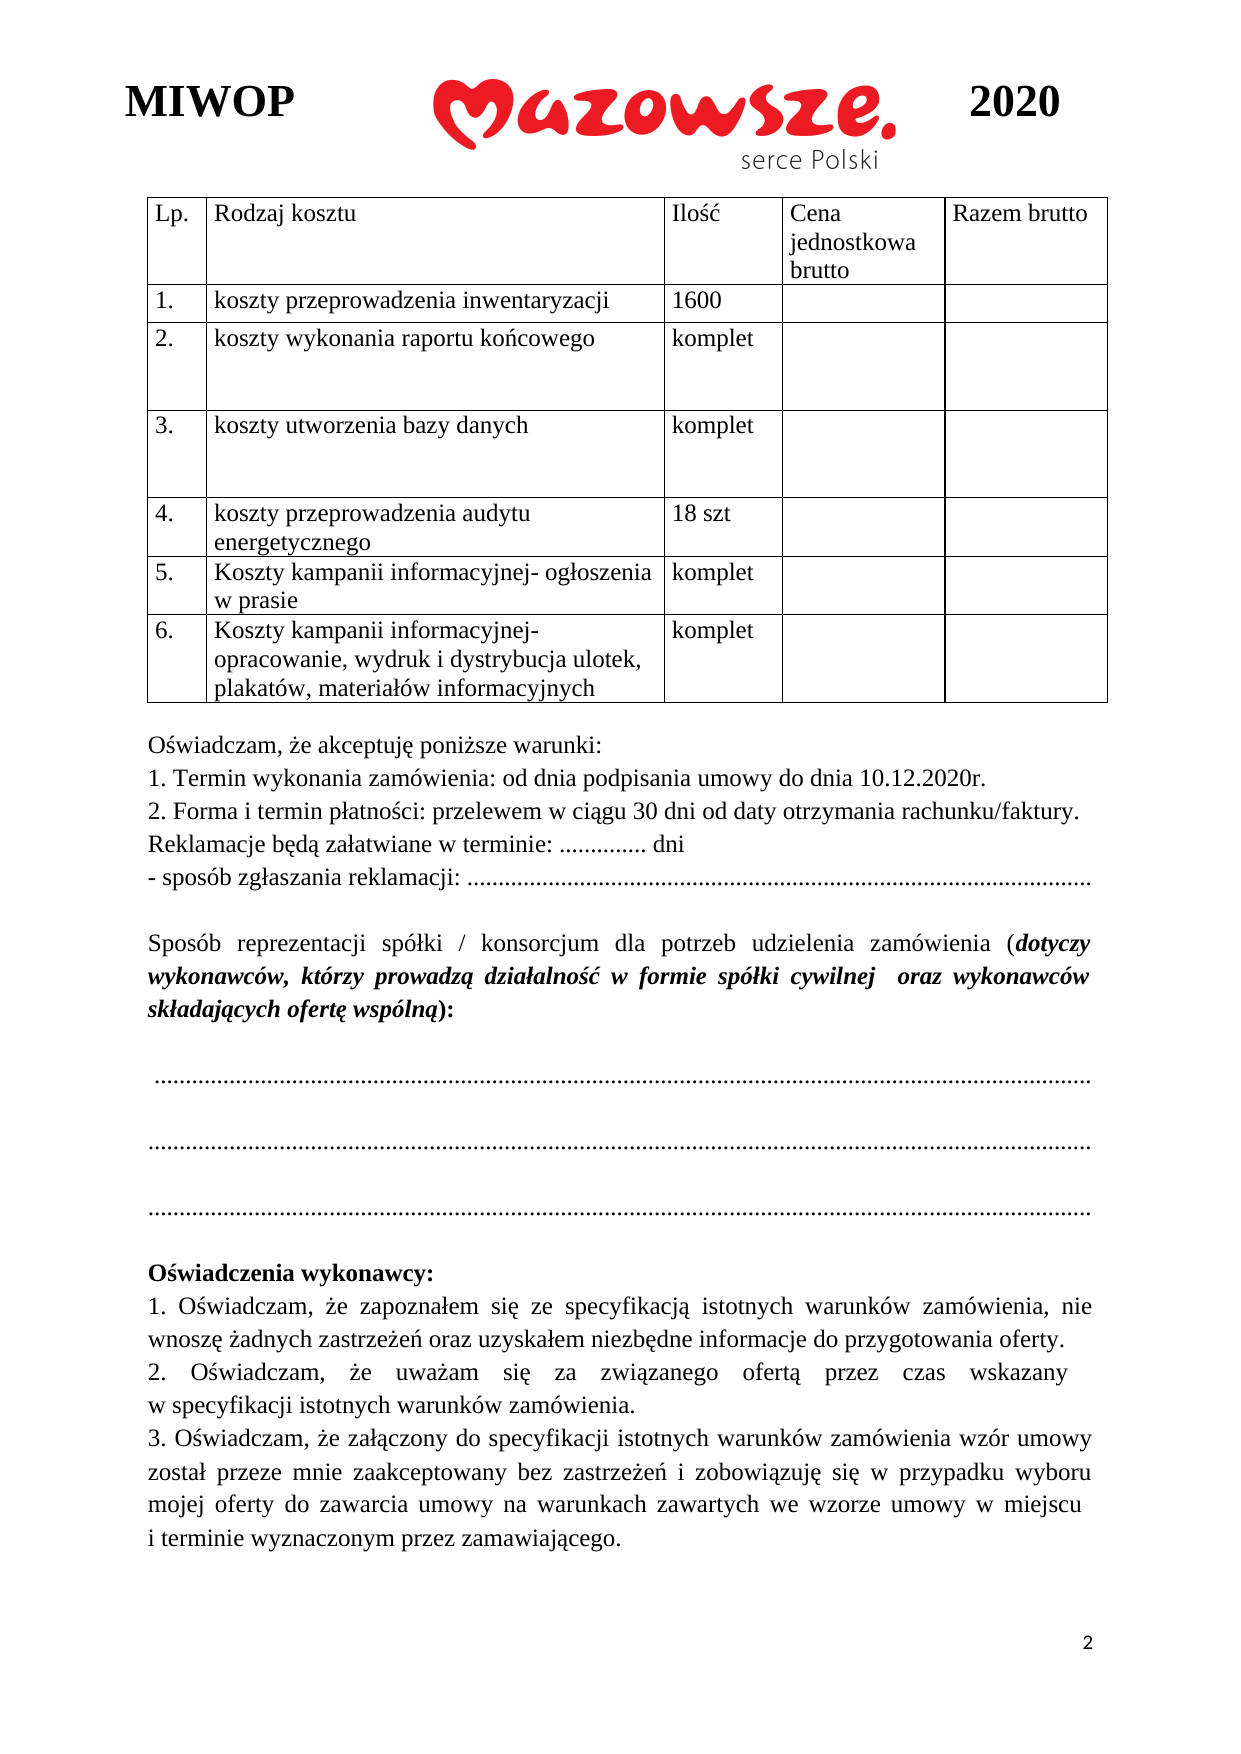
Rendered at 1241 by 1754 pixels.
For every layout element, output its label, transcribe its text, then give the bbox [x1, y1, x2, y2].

text Reklamacje będą załatwiane w terminie: .............. dni [148, 829, 1093, 858]
table_cell [946, 498, 1107, 556]
text ....................................................................................................................................................... [148, 1126, 1093, 1155]
table_cell [783, 615, 944, 702]
text 2. Forma i termin płatności: przelewem w ciągu 30 dni od daty otrzymania rachunku/faktury. [148, 796, 1093, 825]
text 1. Termin wykonania zamówienia: od dnia podpisania umowy do dnia 10.12.2020r. [148, 763, 1093, 792]
table_cell [783, 557, 944, 614]
picture [433, 79, 896, 169]
text Oświadczam, że akceptuję poniższe warunki: [148, 730, 1093, 759]
table_cell koszty wykonania raportu końcowego [207, 323, 664, 409]
table_cell [946, 615, 1107, 702]
text ...................................................................................................................................................... [148, 1027, 1093, 1089]
table_cell komplet [665, 557, 782, 614]
table_header Rodzaj kosztu [207, 198, 664, 284]
table_cell [783, 285, 944, 322]
text - sposób zgłaszania reklamacji: .................................................................................................... [148, 862, 1093, 891]
text 3. Oświadczam, że załączony do specyfikacji istotnych warunków zamówienia wzór umowy został przeze mnie zaakceptowany bez zastrzeżeń i zobowiązuję się w przypadku wyboru mojej oferty do zawarcia umowy na warunkach zawartych we wzorze umowy w miejscu i terminie wyznaczonym przez zamawiającego. [148, 1423, 1093, 1551]
table_cell 6. [148, 615, 206, 702]
text 2. Oświadczam, że uważam się za związanego ofertą przez czas wskazany w specyfikacji istotnych warunków zamówienia. [148, 1357, 1093, 1419]
table_cell 3. [148, 411, 206, 497]
table_cell [783, 411, 944, 497]
table_cell komplet [665, 411, 782, 497]
table_cell komplet [665, 323, 782, 409]
table_cell koszty przeprowadzenia inwentaryzacji [207, 285, 664, 322]
text Oświadczenia wykonawcy: [148, 1258, 1093, 1287]
table_cell Koszty kampanii informacyjnej- opracowanie, wydruk i dystrybucja ulotek, plakatów, materiałów informacyjnych [207, 615, 664, 702]
table_cell koszty przeprowadzenia audytu energetycznego [207, 498, 664, 556]
table_header Cena jednostkowa brutto [783, 198, 944, 284]
table_cell [946, 411, 1107, 497]
table_cell 5. [148, 557, 206, 614]
text ....................................................................................................................................................... [148, 1192, 1093, 1221]
table_cell [783, 498, 944, 556]
table_header Razem brutto [946, 198, 1107, 284]
table_cell 1. [148, 285, 206, 322]
table_cell 1600 [665, 285, 782, 322]
table_cell [946, 557, 1107, 614]
table_cell [946, 323, 1107, 409]
table_header Lp. [148, 198, 206, 284]
table_cell 4. [148, 498, 206, 556]
text 1. Oświadczam, że zapoznałem się ze specyfikacją istotnych warunków zamówienia, nie wnoszę żadnych zastrzeżeń oraz uzyskałem niezbędne informacje do przygotowania oferty. [148, 1291, 1093, 1353]
table_cell 18 szt [665, 498, 782, 556]
table_cell Koszty kampanii informacyjnej- ogłoszenia w prasie [207, 557, 664, 614]
table_cell 2. [148, 323, 206, 409]
table_header Ilość [665, 198, 782, 284]
table_cell [783, 323, 944, 409]
table_cell komplet [665, 615, 782, 702]
text Sposób reprezentacji spółki / konsorcjum dla potrzeb udzielenia zamówienia (dotyczy wykonawców, którzy prowadzą działalność w formie spółki cywilnej oraz wykonawców składających ofertę wspólną): [148, 928, 1093, 1023]
table_cell koszty utworzenia bazy danych [207, 411, 664, 497]
table_cell [946, 285, 1107, 322]
